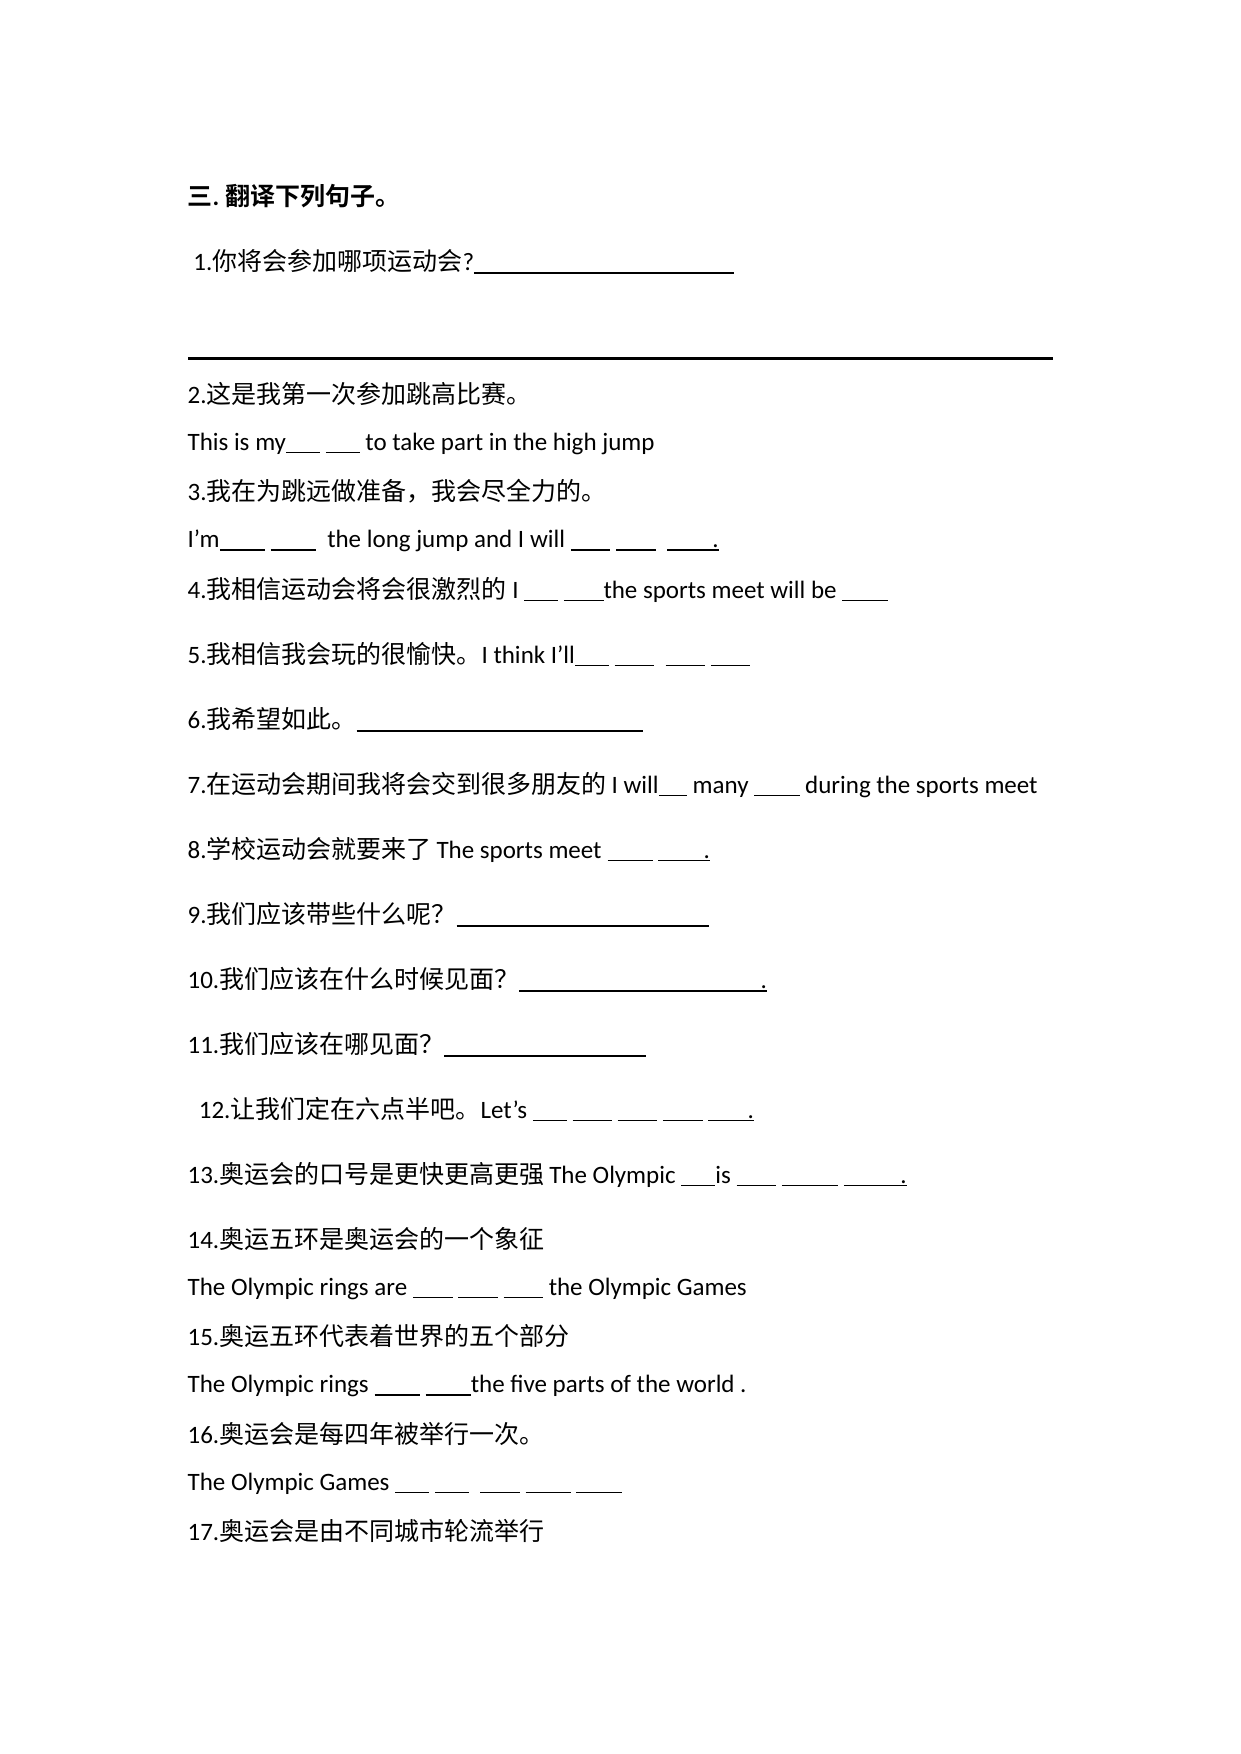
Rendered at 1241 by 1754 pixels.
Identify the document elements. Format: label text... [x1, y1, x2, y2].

text 7.在运动会期间我将会交到很多朋友的I will many during the sports meet [187, 750, 1053, 815]
text 13.奥运会的口号是更快更高更强The Olympic is . [187, 1140, 1053, 1205]
text 6.我希望如此。 [187, 685, 1053, 750]
text 5.我相信我会玩的很愉快。I think I’ll [187, 620, 1053, 685]
text 4.我相信运动会将会很激烈的 I the sports meet will be [187, 555, 1053, 620]
text 3.我在为跳远做准备，我会尽全力的。 [187, 457, 1053, 522]
text The Olympic Games [187, 1465, 1053, 1497]
text 三. 翻译下列句子。 [187, 162, 1053, 227]
text 17.奥运会是由不同城市轮流举行 [187, 1497, 1053, 1562]
text This is my to take part in the high jump [187, 425, 1053, 457]
text 9.我们应该带些什么呢？ [187, 880, 1053, 945]
text 15.奥运五环代表着世界的五个部分 [187, 1302, 1053, 1367]
text I’m the long jump and I will . [187, 522, 1053, 555]
text 10.我们应该在什么时候见面？ . [187, 945, 1053, 1010]
text 8.学校运动会就要来了The sports meet . [187, 815, 1053, 880]
text 14.奥运五环是奥运会的一个象征 [187, 1205, 1053, 1270]
text The Olympic rings are the Olympic Games [187, 1270, 1053, 1302]
text 16.奥运会是每四年被举行一次。 [187, 1400, 1053, 1465]
text 1.你将会参加哪项运动会? [187, 227, 1053, 360]
text 2.这是我第一次参加跳高比赛。 [187, 360, 1053, 425]
text 12.让我们定在六点半吧。Let’s . [187, 1075, 1053, 1140]
text 11.我们应该在哪见面？ [187, 1010, 1053, 1075]
text The Olympic rings the five parts of the world . [187, 1367, 1053, 1400]
